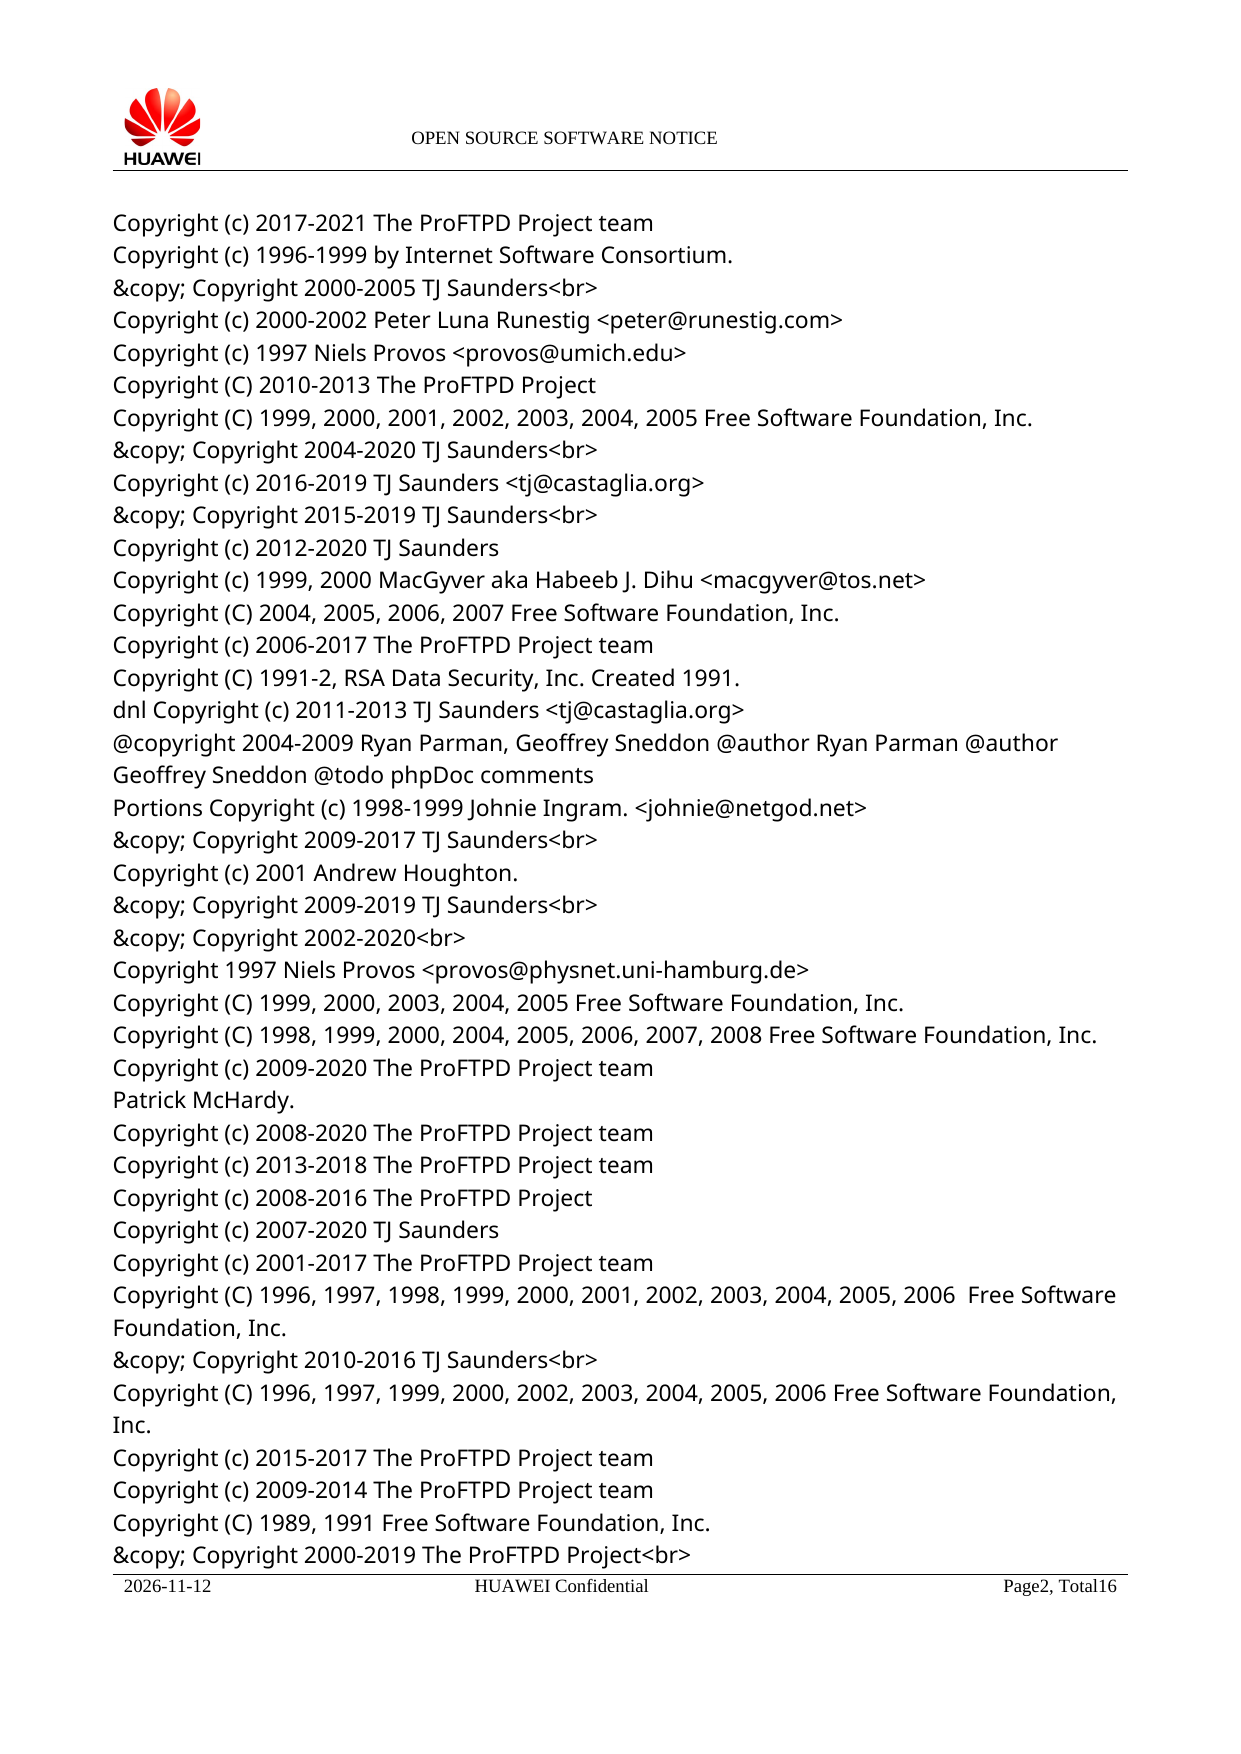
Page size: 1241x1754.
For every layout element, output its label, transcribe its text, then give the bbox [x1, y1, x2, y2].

picture [124, 88, 201, 165]
